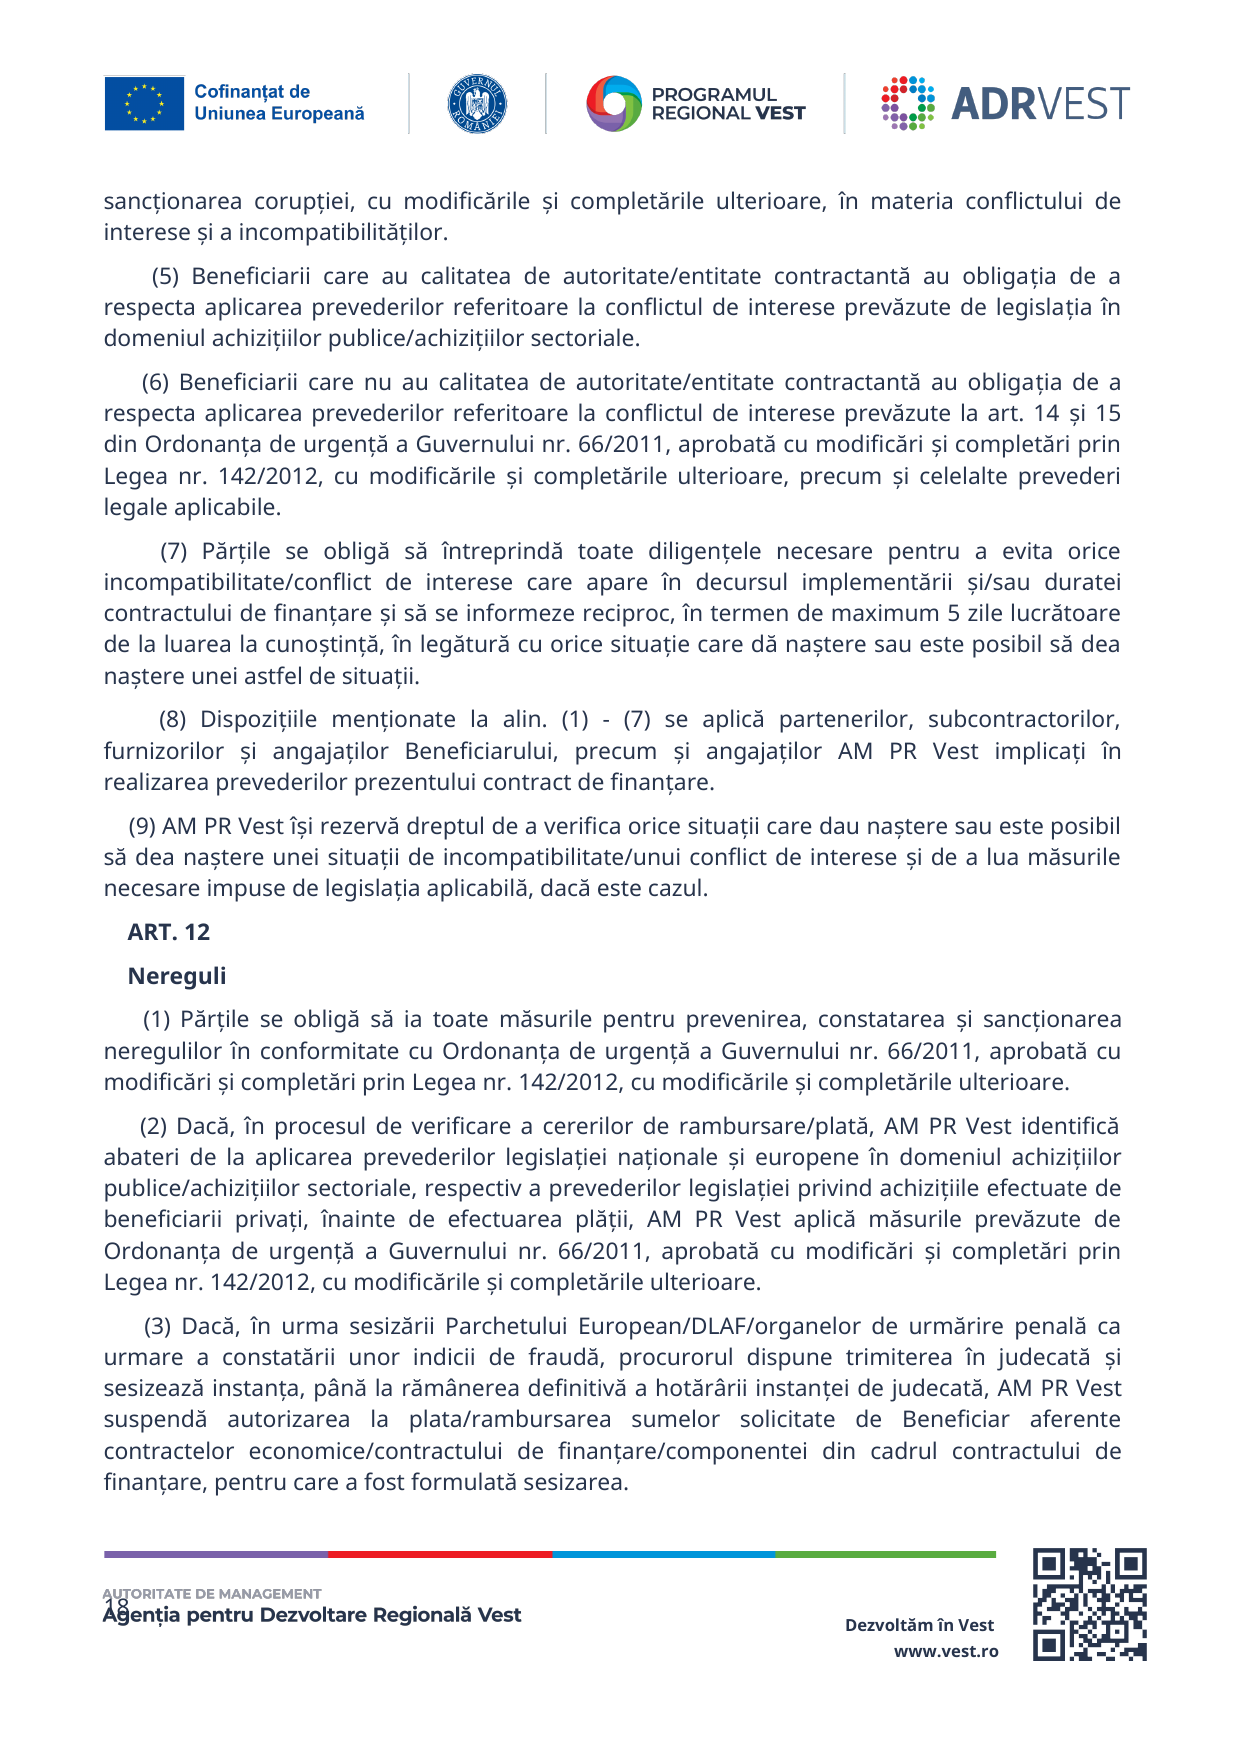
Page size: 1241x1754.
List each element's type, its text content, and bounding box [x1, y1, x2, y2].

text (6) Beneficiarii care nu au calitatea de autoritate/entitate contractantă au obligaţia de a respecta aplicarea prevederilor referitoare la conflictul de interese prevăzute la art. 14 şi 15 din Ordonanţa de urgenţă a Guvernului nr. 66/2011, aprobată cu modificări şi completări prin Legea nr. 142/2012, cu modificările şi completările ulterioare, precum şi celelalte prevederi legale aplicabile. [103, 366, 1122, 522]
text Nereguli [103, 959, 1122, 991]
picture [1025, 1539, 1156, 1670]
text (8) Dispoziţiile menţionate la alin. (1) - (7) se aplică partenerilor, subcontractorilor, furnizorilor şi angajaţilor Beneficiarului, precum şi angajaţilor AM PR Vest implicaţi în realizarea prevederilor prezentului contract de finanţare. [103, 703, 1122, 797]
text (3) Dacă, în urma sesizării Parchetului European/DLAF/organelor de urmărire penală ca urmare a constatării unor indicii de fraudă, procurorul dispune trimiterea în judecată şi sesizează instanţa, până la rămânerea definitivă a hotărârii instanţei de judecată, AM PR Vest suspendă autorizarea la plata/rambursarea sumelor solicitate de Beneficiar aferente contractelor economice/contractului de finanţare/componentei din cadrul contractului de finanţare, pentru care a fost formulată sesizarea. [103, 1309, 1122, 1497]
text (1) Părţile se obligă să ia toate măsurile pentru prevenirea, constatarea şi sancţionarea neregulilor în conformitate cu Ordonanţa de urgenţă a Guvernului nr. 66/2011, aprobată cu modificări şi completări prin Legea nr. 142/2012, cu modificările şi completările ulterioare. [103, 1003, 1122, 1097]
text (5) Beneficiarii care au calitatea de autoritate/entitate contractantă au obligaţia de a respecta aplicarea prevederilor referitoare la conflictul de interese prevăzute de legislaţia în domeniul achiziţiilor publice/achiziţiilor sectoriale. [103, 259, 1122, 353]
picture [103, 73, 1131, 134]
text (9) AM PR Vest îşi rezervă dreptul de a verifica orice situaţii care dau naştere sau este posibil să dea naştere unei situaţii de incompatibilitate/unui conflict de interese şi de a lua măsurile necesare impuse de legislaţia aplicabilă, dacă este cazul. [103, 809, 1122, 903]
text (7) Părţile se obligă să întreprindă toate diligenţele necesare pentru a evita orice incompatibilitate/conflict de interese care apare în decursul implementării şi/sau duratei contractului de finanţare şi să se informeze reciproc, în termen de maximum 5 zile lucrătoare de la luarea la cunoştinţă, în legătură cu orice situaţie care dă naştere sau este posibil să dea naştere unei astfel de situaţii. [103, 534, 1122, 691]
text (2) Dacă, în procesul de verificare a cererilor de rambursare/plată, AM PR Vest identifică abateri de la aplicarea prevederilor legislaţiei naţionale şi europene în domeniul achiziţiilor publice/achiziţiilor sectoriale, respectiv a prevederilor legislaţiei privind achiziţiile efectuate de beneficiarii privaţi, înainte de efectuarea plăţii, AM PR Vest aplică măsurile prevăzute de Ordonanţa de urgenţă a Guvernului nr. 66/2011, aprobată cu modificări şi completări prin Legea nr. 142/2012, cu modificările şi completările ulterioare. [103, 1109, 1122, 1297]
text ART. 12 [103, 916, 1122, 947]
